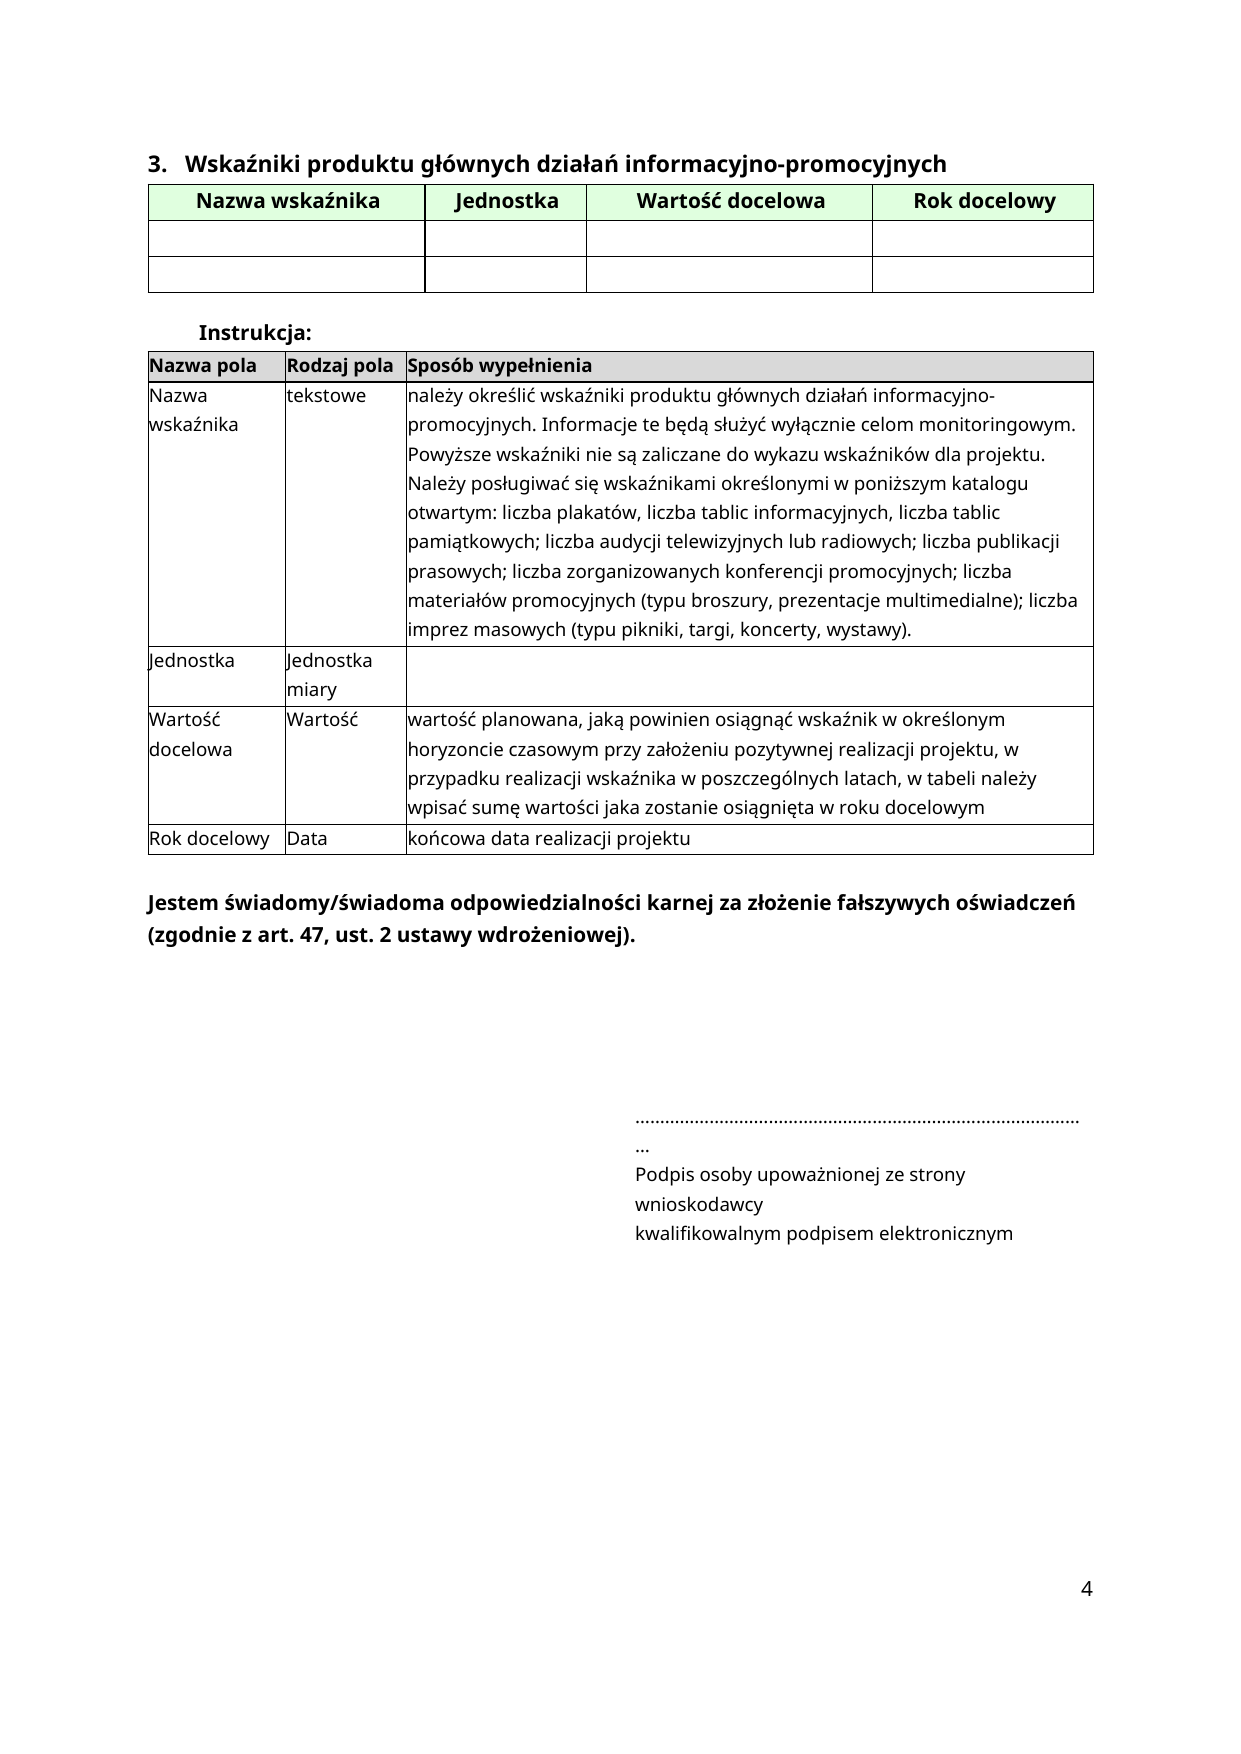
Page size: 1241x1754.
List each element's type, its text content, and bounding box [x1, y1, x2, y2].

table_header Rodzaj pola [286, 352, 406, 381]
table_cell Wartość [286, 707, 406, 824]
table_cell końcowa data realizacji projektu [407, 825, 1093, 854]
table_header Wartość docelowa [587, 185, 872, 220]
table_cell [426, 221, 586, 256]
table_cell [873, 221, 1093, 256]
table_cell [407, 647, 1093, 706]
table_cell [149, 257, 424, 292]
table_cell [873, 257, 1093, 292]
table_header Rok docelowy [873, 185, 1093, 220]
text ………………………………………………………………………………… Podpis osoby upoważnionej ze strony wnioskodawcy kwalifikowalnym podpisem elektronicznym [635, 1103, 1093, 1246]
table_cell [587, 257, 872, 292]
text Instrukcja: [199, 318, 1093, 347]
table_cell należy określić wskaźniki produktu głównych działań informacyjno-promocyjnych. Informacje te będą służyć wyłącznie celom monitoringowym. Powyższe wskaźniki nie są zaliczane do wykazu wskaźników dla projektu. Należy posługiwać się wskaźnikami określonymi w poniższym katalogu otwartym: liczba plakatów, liczba tablic informacyjnych, liczba tablic pamiątkowych; liczba audycji telewizyjnych lub radiowych; liczba publikacji prasowych; liczba zorganizowanych konferencji promocyjnych; liczba materiałów promocyjnych (typu broszury, prezentacje multimedialne); liczba imprez masowych (typu pikniki, targi, koncerty, wystawy). [407, 383, 1093, 646]
table_cell [426, 257, 586, 292]
table_header Nazwa wskaźnika [149, 185, 424, 220]
list Jestem świadomy/świadoma odpowiedzialności karnej za złożenie fałszywych oświadczeń (zgodnie z art. 47, ust. 2 ustawy wdrożeniowej). [148, 888, 1093, 949]
table_header Jednostka [426, 185, 586, 220]
table_cell Jednostka miary [286, 647, 406, 706]
subtitle Wskaźniki produktu głównych działań informacyjno-promocyjnych [148, 148, 1093, 179]
table_cell wartość planowana, jaką powinien osiągnąć wskaźnik w określonym horyzoncie czasowym przy założeniu pozytywnej realizacji projektu, w przypadku realizacji wskaźnika w poszczególnych latach, w tabeli należy wpisać sumę wartości jaka zostanie osiągnięta w roku docelowym [407, 707, 1093, 824]
table_cell Wartość docelowa [149, 707, 285, 824]
table_cell Data [286, 825, 406, 854]
table_cell Nazwa wskaźnika [149, 383, 285, 646]
table_cell tekstowe [286, 383, 406, 646]
table_header Sposób wypełnienia [407, 352, 1093, 381]
table_cell [149, 221, 424, 256]
table_cell [587, 221, 872, 256]
table_cell Jednostka [149, 647, 285, 706]
table_header Nazwa pola [149, 352, 285, 381]
table_cell Rok docelowy [149, 825, 285, 854]
